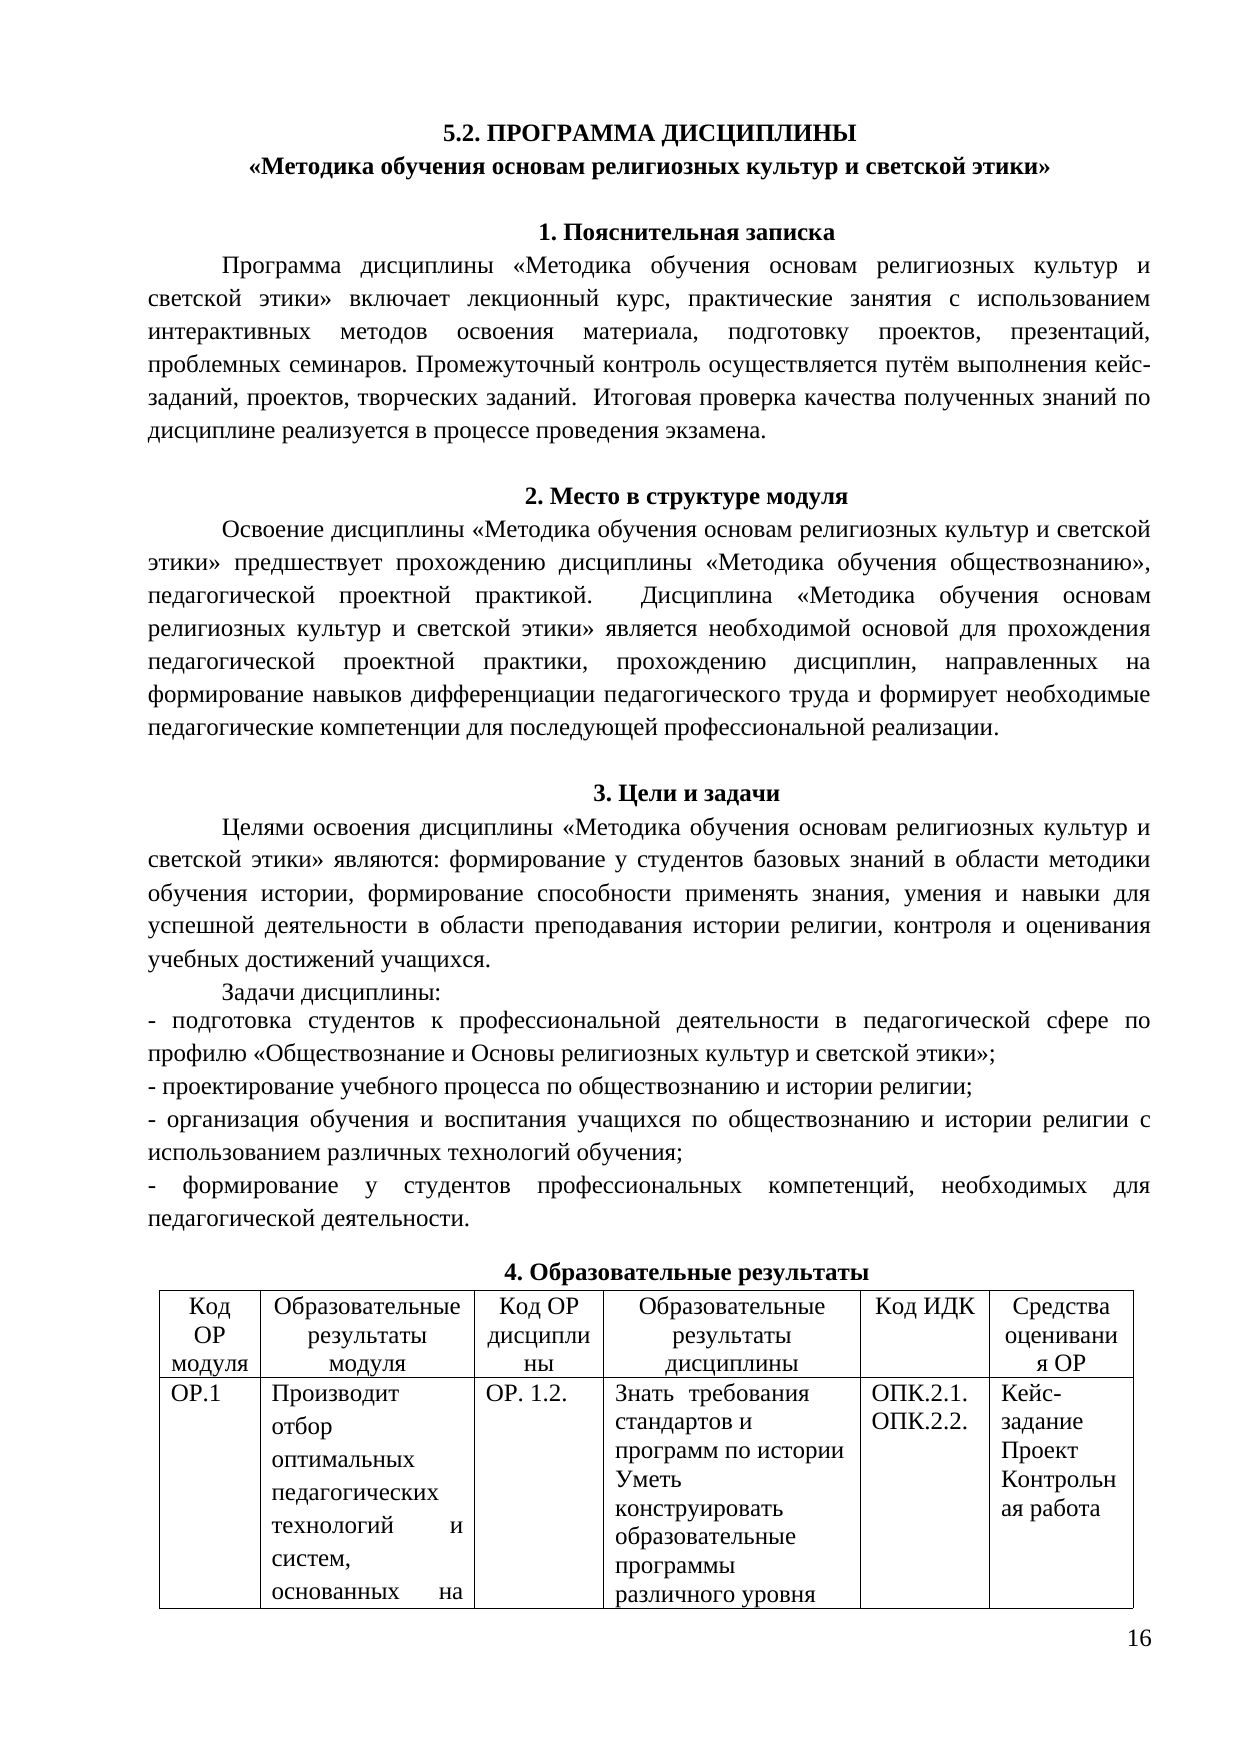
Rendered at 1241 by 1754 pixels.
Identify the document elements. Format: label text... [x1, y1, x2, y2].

text Освоение дисциплины «Методика обучения основам религиозных культур и светской этики» предшествует прохождению дисциплины «Методика обучения обществознанию», педагогической проектной практикой. Дисциплина «Методика обучения основам религиозных культур и светской этики» является необходимой основой для прохождения педагогической проектной практики, прохождению дисциплин, направленных на формирование навыков дифференциации педагогического труда и формирует необходимые педагогические компетенции для последующей профессиональной реализации. [148, 514, 1152, 741]
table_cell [261, 1378, 474, 1608]
list - подготовка студентов к профессиональной деятельности в педагогической сфере по профилю «Обществознание и Основы религиозных культур и светской этики»; [148, 1005, 1152, 1067]
table_cell ОР.1 [160, 1378, 260, 1608]
list - организация обучения и воспитания учащихся по обществознанию и истории религии с использованием различных технологий обучения; [148, 1104, 1152, 1166]
list - проектирование учебного процесса по обществознанию и истории религии; [148, 1071, 1152, 1100]
text 5.2. ПРОГРАММА ДИСЦИПЛИНЫ [148, 118, 1152, 147]
text 4. Образовательные результаты [148, 1257, 1152, 1286]
table_header Код ОР модуля [160, 1291, 260, 1377]
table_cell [604, 1378, 860, 1608]
text 3. Цели и задачи [148, 778, 1152, 807]
text Задачи дисциплины: [148, 977, 1152, 1005]
text Целями освоения дисциплины «Методика обучения основам религиозных культур и светской этики» являются: формирование у студентов базовых знаний в области методики обучения истории, формирование способности применять знания, умения и навыки для успешной деятельности в области преподавания истории религии, контроля и оценивания учебных достижений учащихся. [148, 812, 1152, 972]
text 2. Место в структуре модуля [148, 481, 1152, 510]
text Программа дисциплины «Методика обучения основам религиозных культур и светской этики» включает лекционный курс, практические занятия с использованием интерактивных методов освоения материала, подготовку проектов, презентаций, проблемных семинаров. Промежуточный контроль осуществляется путём выполнения кейс-заданий, проектов, творческих заданий. Итоговая проверка качества полученных знаний по дисциплине реализуется в процессе проведения экзамена. [148, 250, 1152, 444]
table_header Средства оценивания ОР [990, 1291, 1133, 1377]
table_header Образовательные результаты модуля [261, 1291, 474, 1377]
table_cell ОПК.2.1. ОПК.2.2. [861, 1378, 989, 1608]
table_header Образовательные результаты дисциплины [604, 1291, 860, 1377]
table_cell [990, 1378, 1133, 1608]
text 1. Пояснительная записка [148, 217, 1152, 246]
table_cell ОР. 1.2. [475, 1378, 603, 1608]
table_header Код ОР дисциплины [475, 1291, 603, 1377]
list - формирование у студентов профессиональных компетенций, необходимых для педагогической деятельности. [148, 1171, 1152, 1232]
table_header Код ИДК [861, 1291, 989, 1377]
text «Методика обучения основам религиозных культур и светской этики» [148, 151, 1152, 180]
